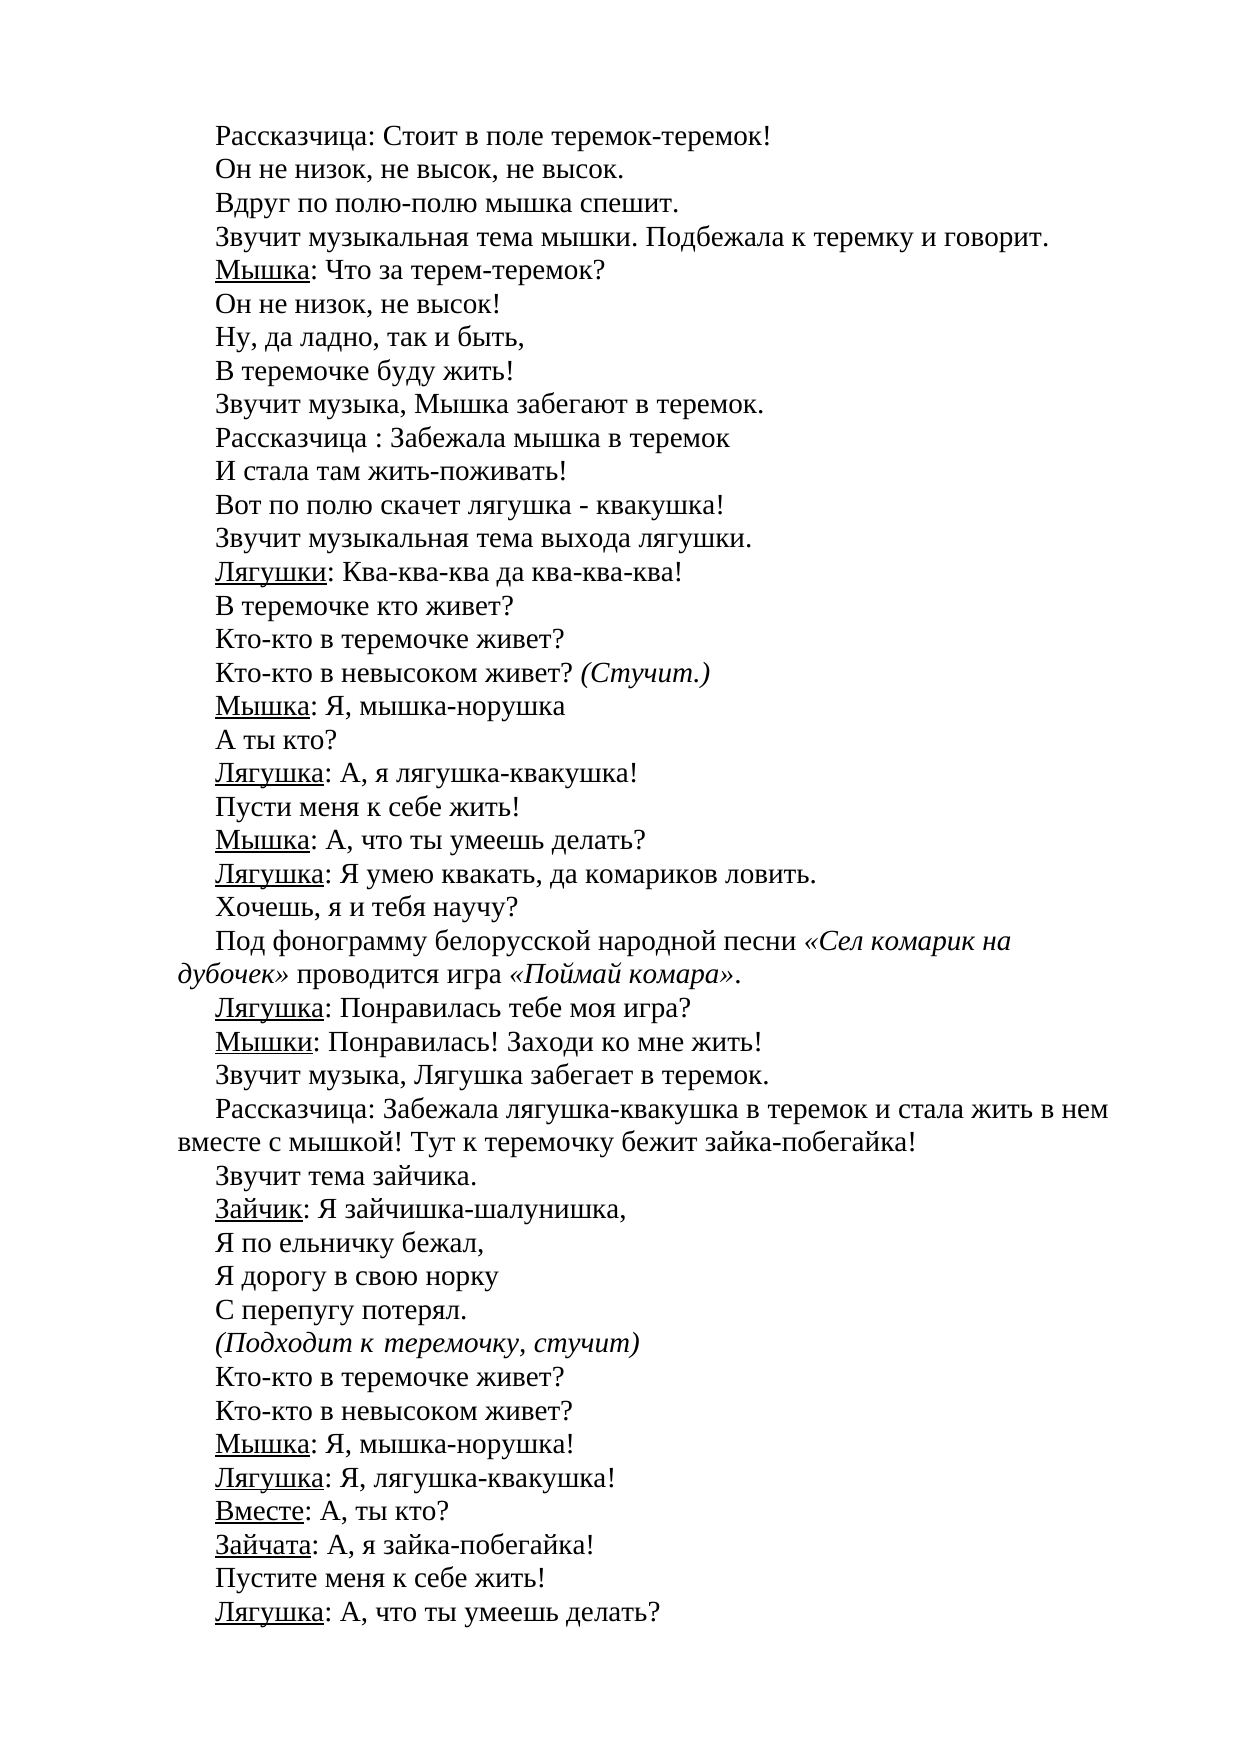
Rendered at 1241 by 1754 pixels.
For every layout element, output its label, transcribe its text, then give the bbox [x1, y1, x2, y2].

text Хочешь, я и тебя научу? [177, 889, 1152, 923]
text (Подходит к теремочку, стучит) [177, 1326, 1152, 1359]
text Лягушка: А, я лягушка-квакушка! [177, 755, 1152, 789]
text И стала там жить-поживать! [177, 453, 1152, 487]
text Лягушка: Понравилась тебе моя игра? [177, 990, 1152, 1024]
text Лягушка: А, что ты умеешь делать? [177, 1594, 1152, 1627]
text Лягушки: Ква-ква-ква да ква-ква-ква! [177, 554, 1152, 588]
text А ты кто? [177, 722, 1152, 755]
text Зайчик: Я зайчишка-шалунишка, [177, 1191, 1152, 1225]
text Я дорогу в свою норку [177, 1258, 1152, 1292]
text В теремочке кто живет? [177, 588, 1152, 621]
text Кто-кто в невысоком живет? [177, 1393, 1152, 1426]
text Зайчата: А, я зайка-побегайка! [177, 1527, 1152, 1560]
text Мышка: Я, мышка-норушка! [177, 1426, 1152, 1460]
text Звучит музыкальная тема мышки. Подбежала к теремку и говорит. [177, 219, 1152, 252]
text С перепугу потерял. [177, 1292, 1152, 1326]
text Звучит музыка, Лягушка забегает в теремок. [177, 1057, 1152, 1091]
text Вот по полю скачет лягушка - квакушка! [177, 487, 1152, 521]
text Он не низок, не высок! [177, 286, 1152, 319]
text Кто-кто в невысоком живет? (Стучит.) [177, 655, 1152, 688]
text Мышка: Что за терем-теремок? [177, 252, 1152, 286]
text Я по ельничку бежал, [177, 1225, 1152, 1258]
text В теремочке буду жить! [177, 353, 1152, 386]
text Звучит музыкальная тема выхода лягушки. [177, 521, 1152, 554]
text Рассказчица : Забежала мышка в теремок [177, 420, 1152, 453]
text Звучит музыка, Мышка забегают в теремок. [177, 386, 1152, 420]
text Вместе: А, ты кто? [177, 1493, 1152, 1527]
text Рассказчица: Забежала лягушка-квакушка в теремок и стала жить в нем вместе с мышкой! Тут к теремочку бежит зайка-побегайка! [177, 1091, 1152, 1158]
text Мышка: Я, мышка-норушка [177, 688, 1152, 722]
text Рассказчица: Стоит в поле теремок-теремок! [177, 118, 1152, 152]
text Вдруг по полю-полю мышка спешит. [177, 185, 1152, 219]
text Под фонограмму белорусской народной песни «Сел комарик на дубочек» проводится игра «Поймай комара». [177, 923, 1152, 990]
text Кто-кто в теремочке живет? [177, 1359, 1152, 1393]
text Ну, да ладно, так и быть, [177, 319, 1152, 353]
text Пустите меня к себе жить! [177, 1560, 1152, 1594]
text Кто-кто в теремочке живет? [177, 621, 1152, 655]
text Он не низок, не высок, не высок. [177, 152, 1152, 185]
text Лягушка: Я умею квакать, да комариков ловить. [177, 856, 1152, 889]
text Пусти меня к себе жить! [177, 789, 1152, 822]
text Звучит тема зайчика. [177, 1158, 1152, 1191]
text Лягушка: Я, лягушка-квакушка! [177, 1460, 1152, 1493]
text Мышка: А, что ты умеешь делать? [177, 822, 1152, 856]
text Мышки: Понравилась! Заходи ко мне жить! [177, 1024, 1152, 1057]
